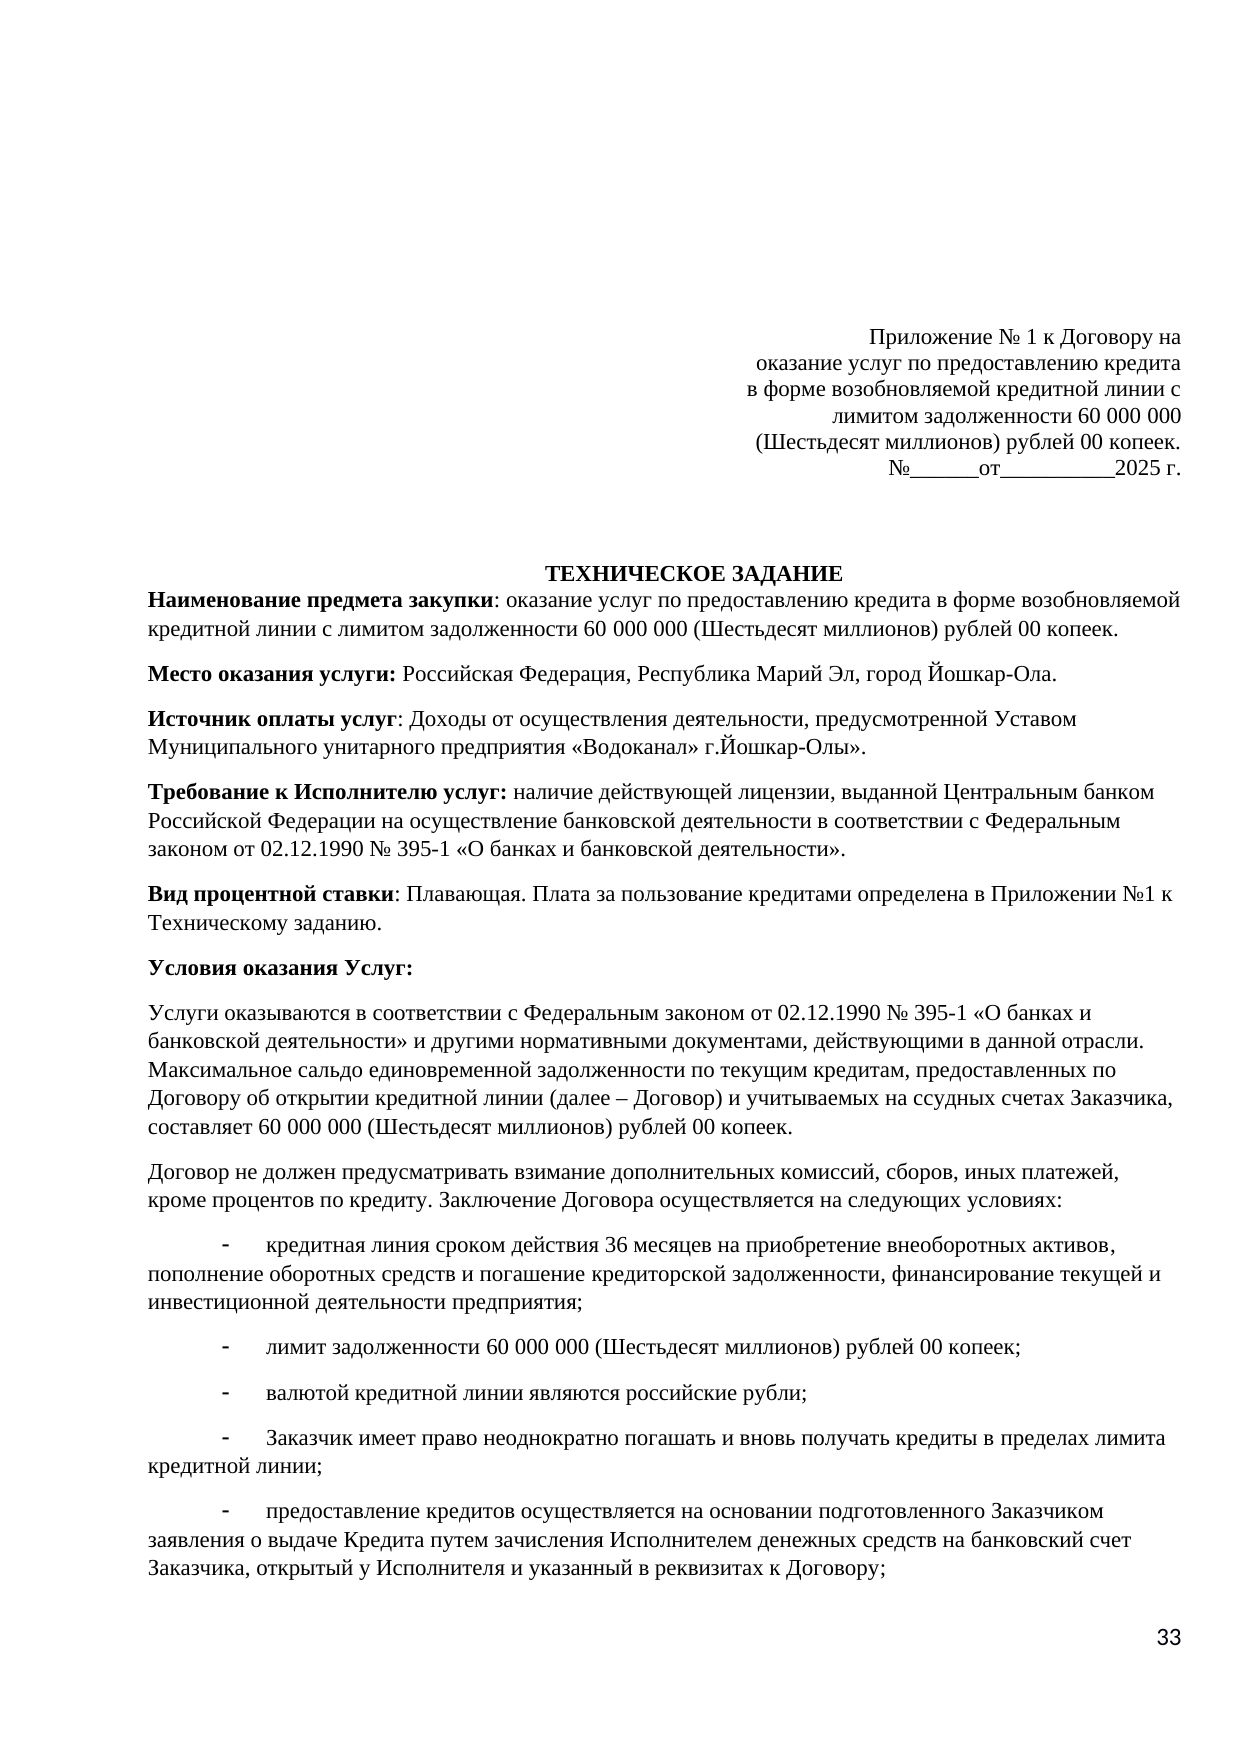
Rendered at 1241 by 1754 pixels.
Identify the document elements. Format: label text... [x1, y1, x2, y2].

text лимитом задолженности 60 000 000 [148, 402, 1181, 428]
text ТЕХНИЧЕСКОЕ ЗАДАНИЕ [148, 560, 1181, 586]
text Вид процентной ставки: Плавающая. Плата за пользование кредитами определена в Приложении №1 к Техническому заданию. [148, 880, 1181, 935]
text №______от__________2025 г. [148, 454, 1181, 481]
text Требование к Исполнителю услуг: наличие действующей лицензии, выданной Центральным банком Российской Федерации на осуществление банковской деятельности в соответствии с Федеральным законом от 02.12.1990 № 395-1 «О банках и банковской деятельности». [148, 778, 1181, 862]
text Наименование предмета закупки: оказание услуг по предоставлению кредита в форме возобновляемой кредитной линии с лимитом задолженности 60 000 000 (Шестьдесят миллионов) рублей 00 копеек. [148, 586, 1181, 641]
text Место оказания услуги: Российская Федерация, Республика Марий Эл, город Йошкар-Ола. [148, 660, 1181, 686]
text оказание услуг по предоставлению кредита [148, 349, 1181, 375]
text Договор не должен предусматривать взимание дополнительных комиссий, сборов, иных платежей, кроме процентов по кредиту. Заключение Договора осуществляется на следующих условиях: [148, 1158, 1181, 1213]
text Условия оказания Услуг: [148, 954, 1181, 980]
list валютой кредитной линии являются российские рубли; [148, 1378, 1181, 1405]
list лимит задолженности 60 000 000 (Шестьдесят миллионов) рублей 00 копеек; [148, 1333, 1181, 1360]
list Заказчик имеет право неоднократно погашать и вновь получать кредиты в пределах лимита кредитной линии; [148, 1424, 1181, 1478]
text в форме возобновляемой кредитной линии с [148, 375, 1181, 402]
text Приложение № 1 к Договору на [148, 323, 1181, 349]
text Услуги оказываются в соответствии с Федеральным законом от 02.12.1990 № 395-1 «О банках и банковской деятельности» и другими нормативными документами, действующими в данной отрасли. Максимальное сальдо единовременной задолженности по текущим кредитам, предоставленных по Договору об открытии кредитной линии (далее – Договор) и учитываемых на ссудных счетах Заказчика, составляет 60 000 000 (Шестьдесят миллионов) рублей 00 копеек. [148, 999, 1181, 1139]
text (Шестьдесят миллионов) рублей 00 копеек. [148, 428, 1181, 454]
list кредитная линия сроком действия 36 месяцев на приобретение внеоборотных активов, пополнение оборотных средств и погашение кредиторской задолженности, финансирование текущей и инвестиционной деятельности предприятия; [148, 1231, 1181, 1315]
text Источник оплаты услуг: Доходы от осуществления деятельности, предусмотренной Уставом Муниципального унитарного предприятия «Водоканал» г.Йошкар-Олы». [148, 705, 1181, 760]
list предоставление кредитов осуществляется на основании подготовленного Заказчиком заявления о выдаче Кредита путем зачисления Исполнителем денежных средств на банковский счет Заказчика, открытый у Исполнителя и указанный в реквизитах к Договору; [148, 1497, 1181, 1580]
